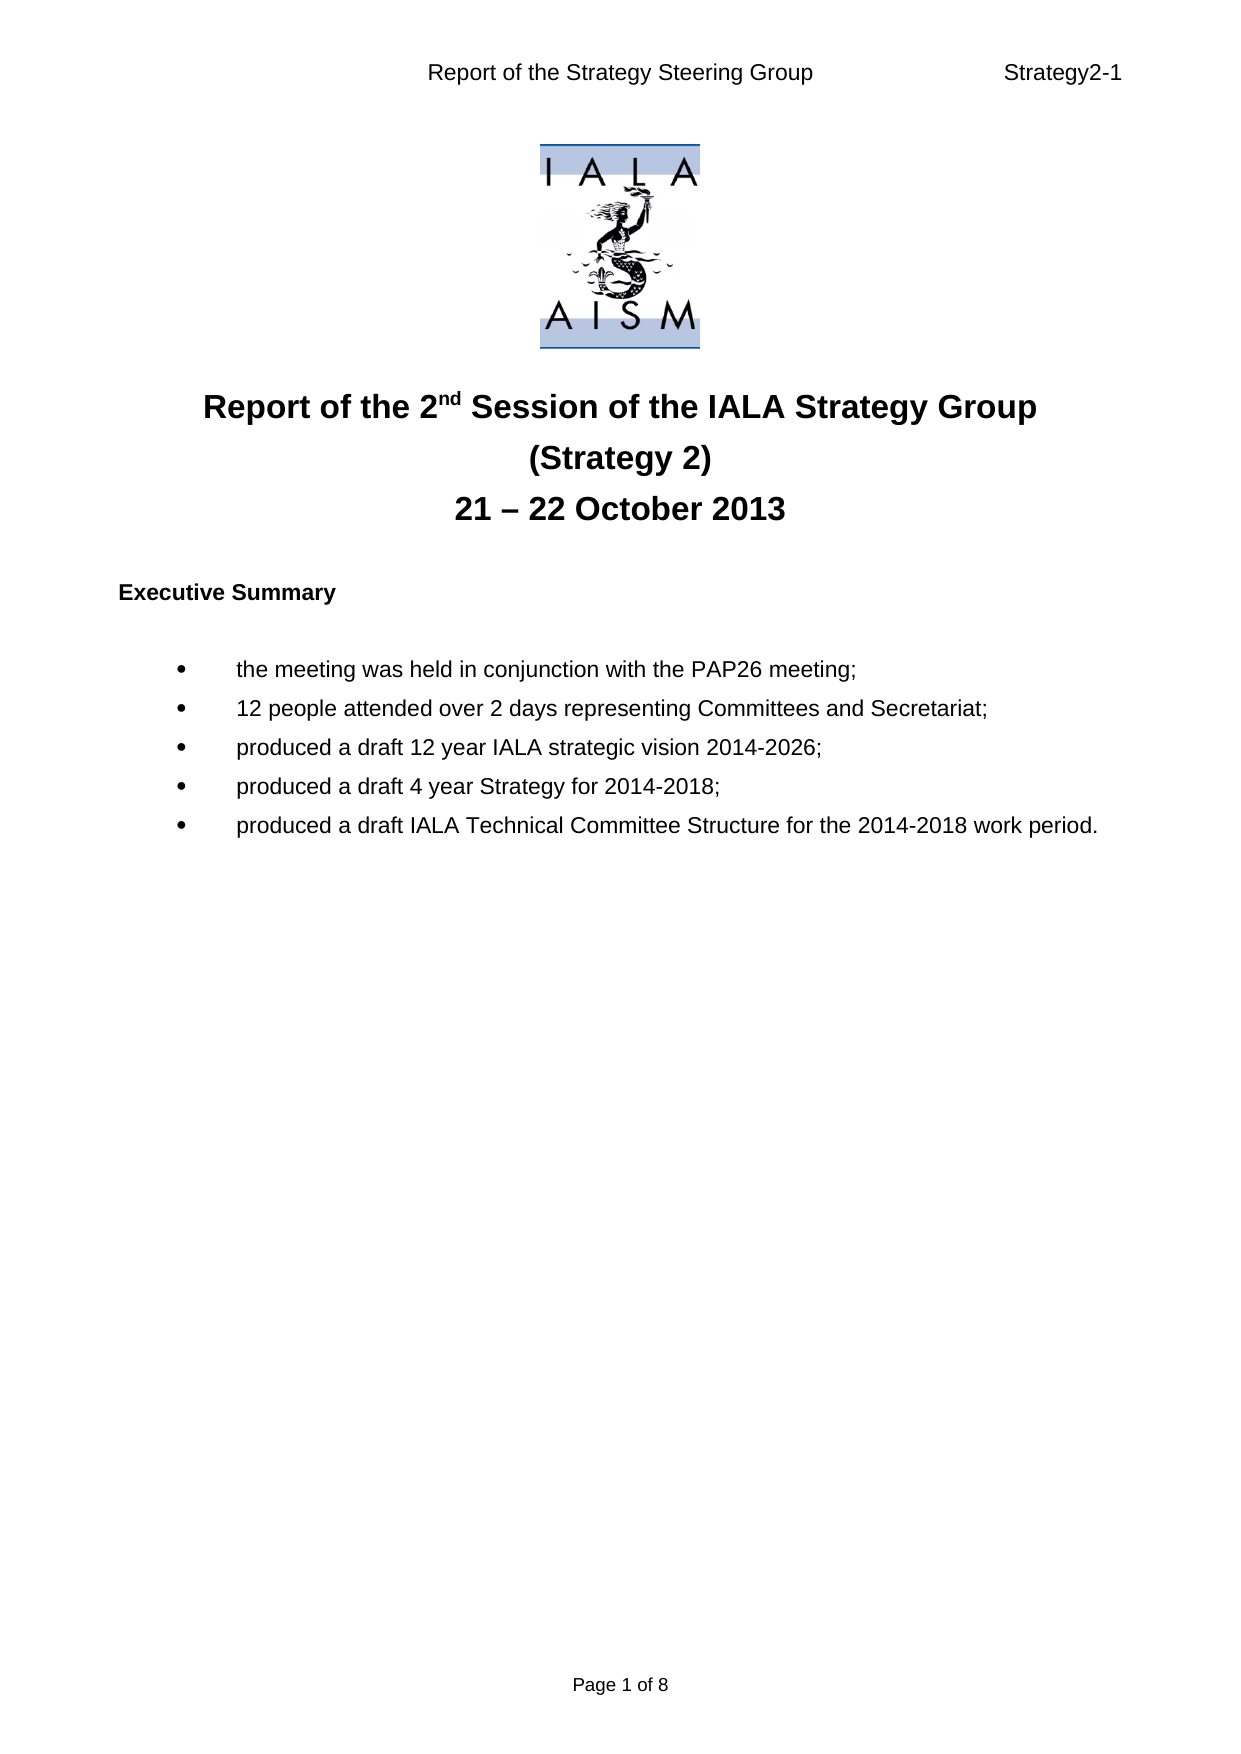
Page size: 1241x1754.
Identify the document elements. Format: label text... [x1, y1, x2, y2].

text the meeting was held in conjunction with the PAP26 meeting; [177, 656, 1122, 683]
text 12 people attended over 2 days representing Committees and Secretariat; [177, 695, 1122, 722]
text produced a draft 4 year Strategy for 2014-2018; [177, 773, 1122, 799]
text 21 – 22 October 2013 [118, 489, 1122, 527]
text produced a draft 12 year IALA strategic vision 2014-2026; [177, 734, 1122, 761]
text Executive Summary [118, 579, 1122, 605]
text (Strategy 2) [118, 438, 1122, 476]
text produced a draft IALA Technical Committee Structure for the 2014-2018 work period. [177, 812, 1122, 838]
picture [540, 144, 700, 349]
text Report of the 2nd Session of the IALA Strategy Group [118, 387, 1122, 426]
